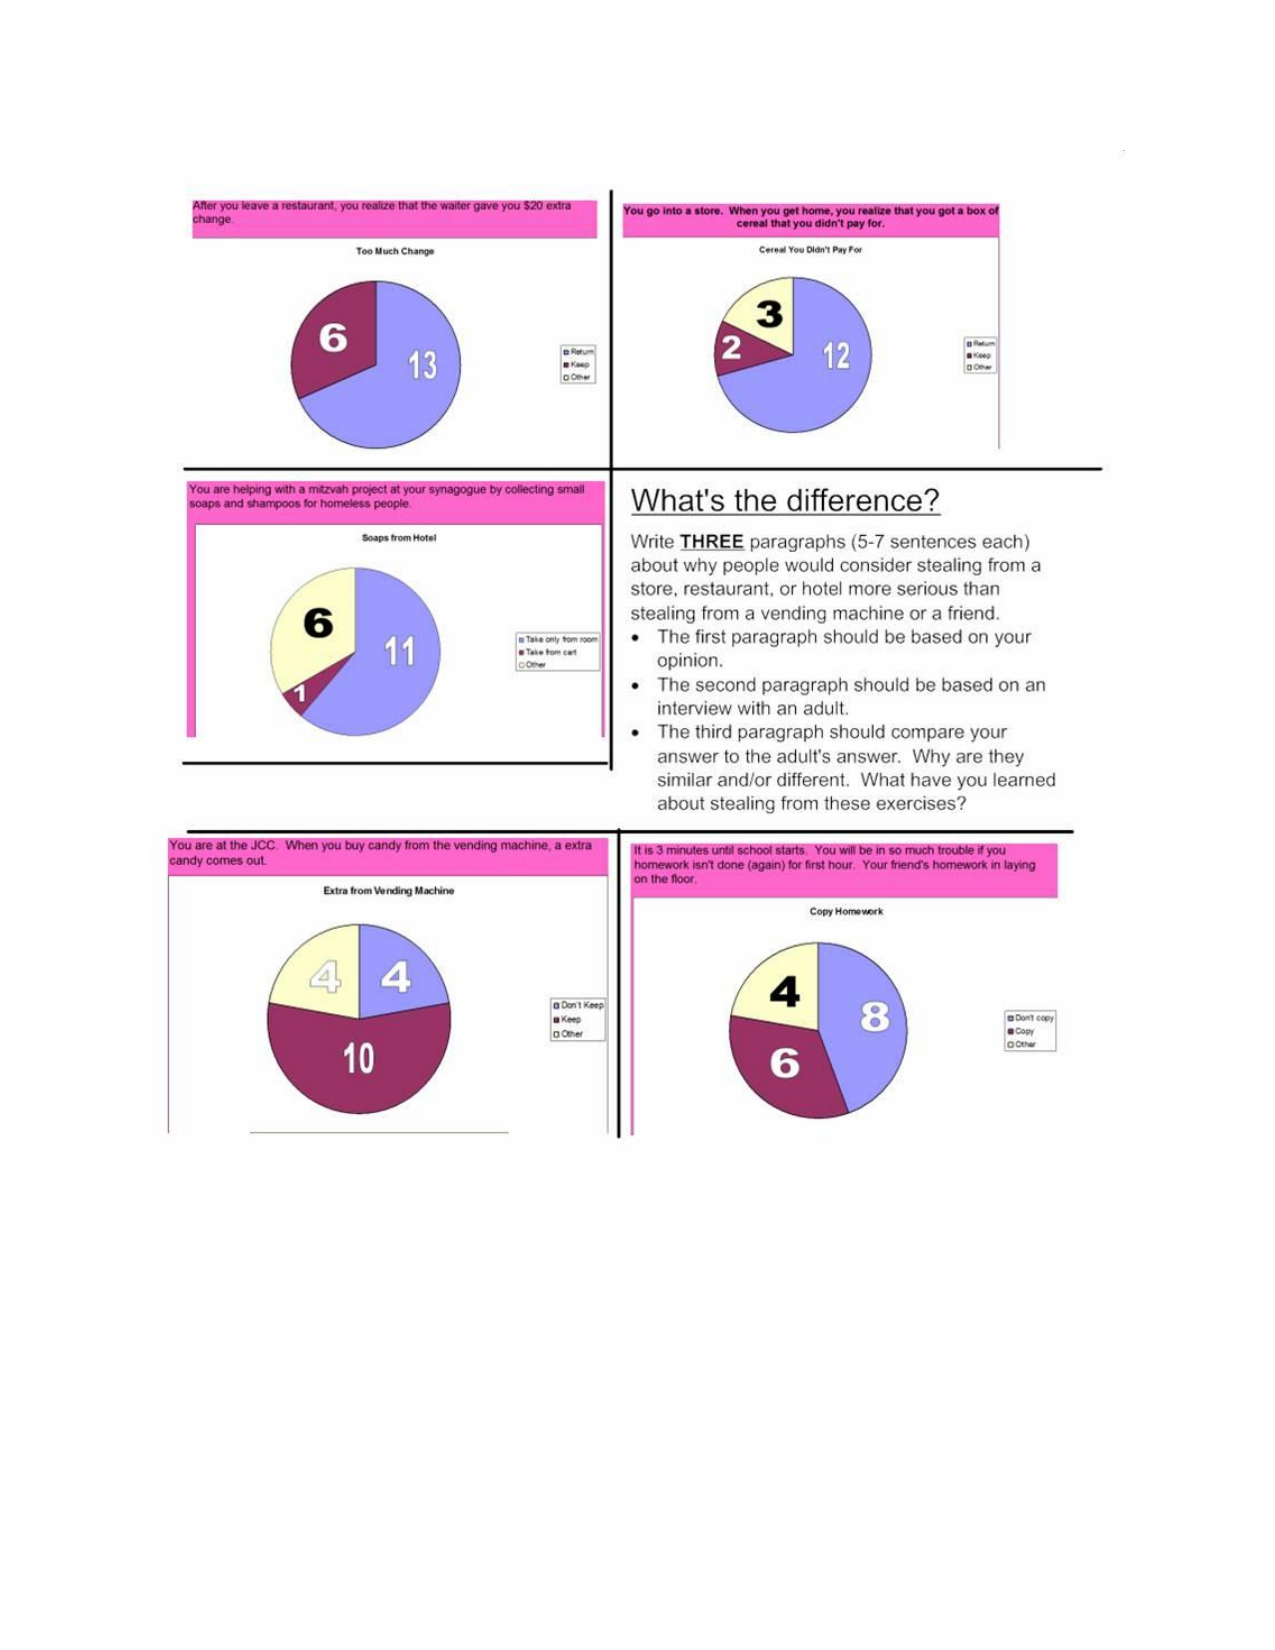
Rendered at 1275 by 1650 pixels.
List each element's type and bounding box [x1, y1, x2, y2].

picture [150, 150, 1125, 1159]
